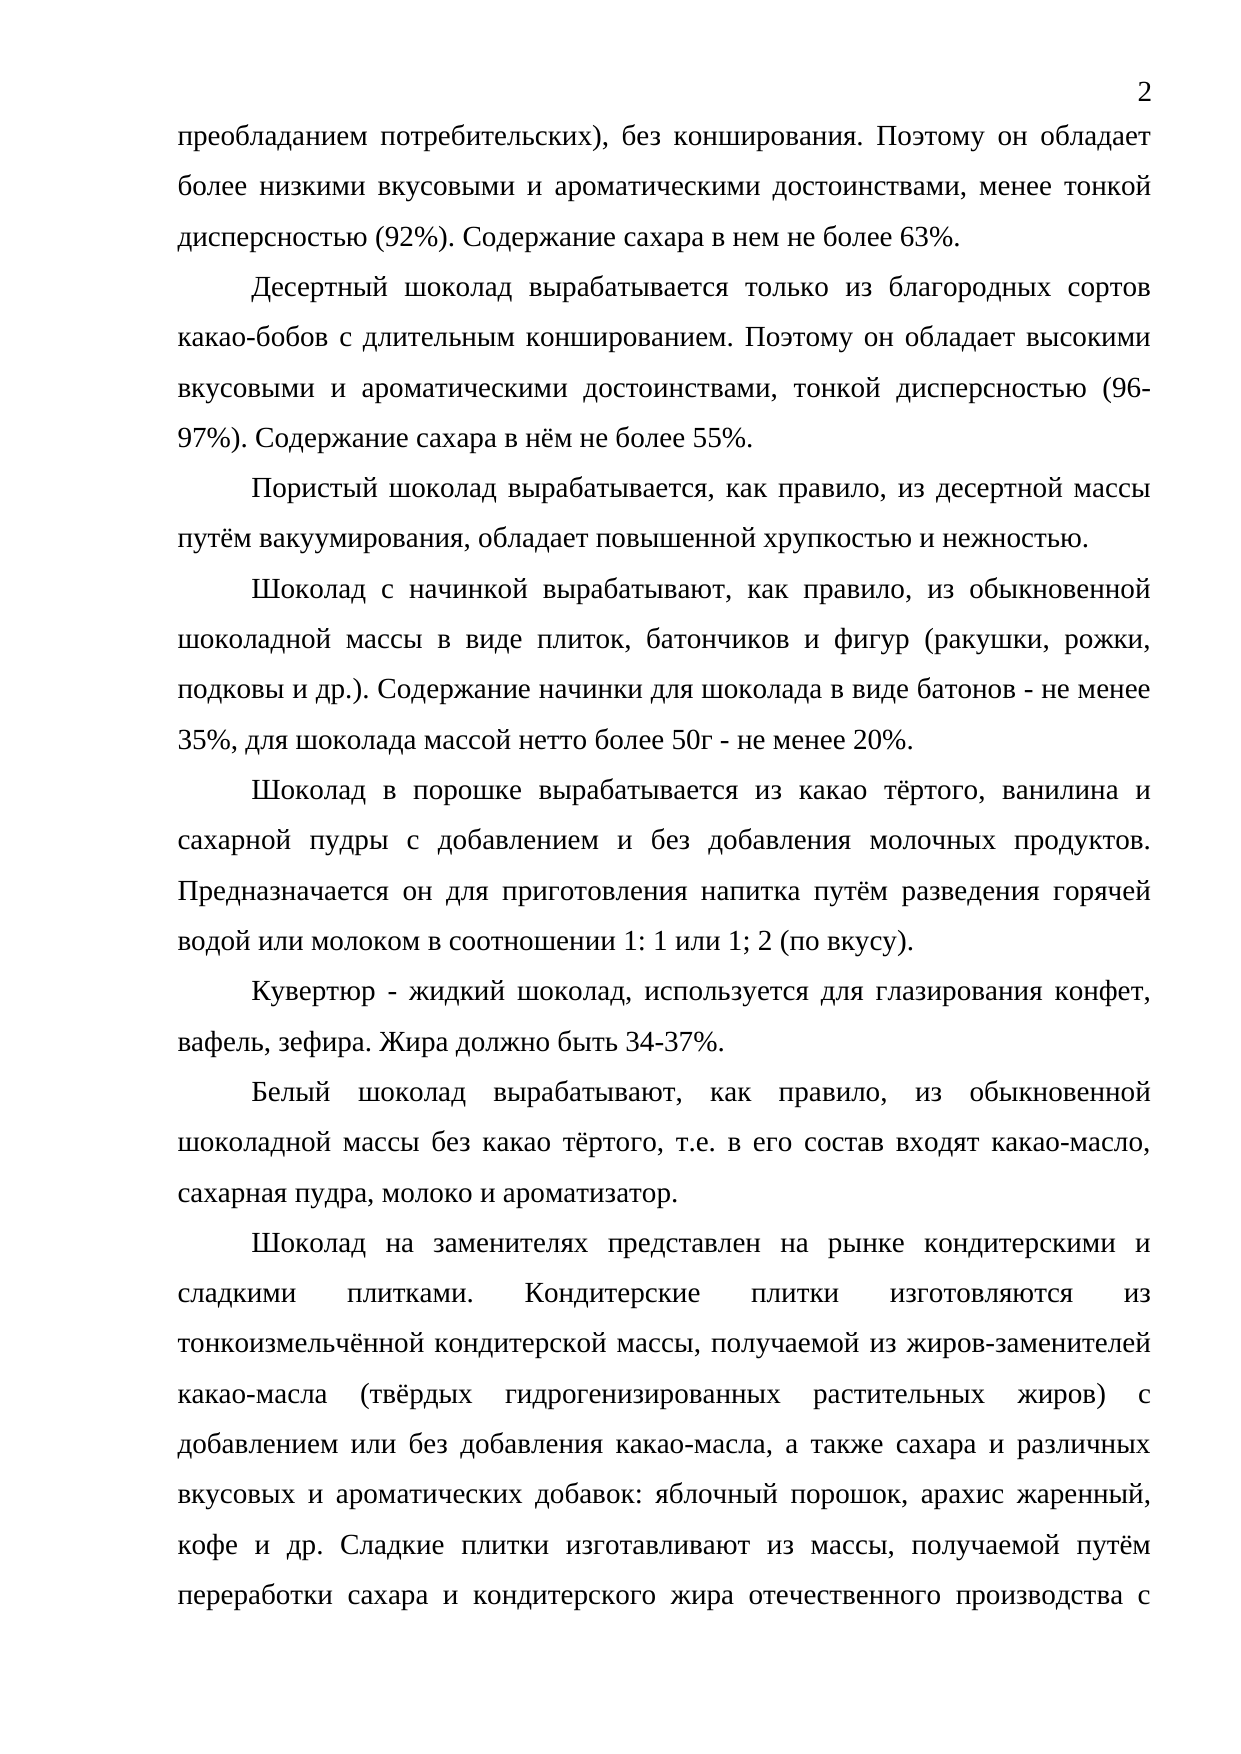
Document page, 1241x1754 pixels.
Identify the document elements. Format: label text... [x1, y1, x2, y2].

text Шоколад с начинкой вырабатывают, как правило, из обыкновенной шоколадной массы в виде плиток, батончиков и фигур (ракушки, рожки, подковы и др.). Содержание начинки для шоколада в виде батонов - не менее 35%, для шоколада массой нетто более 50г - не менее 20%. [177, 571, 1152, 755]
text Шоколад в порошке вырабатывается из какао тёртого, ванилина и сахарной пудры с добавлением и без добавления молочных продуктов. Предназначается он для приготовления напитка путём разведения горячей водой или молоком в соотношении 1: 1 или 1; 2 (по вкусу). [177, 772, 1152, 957]
text Десертный шоколад вырабатывается только из благородных сортов какао-бобов с длительным коншированием. Поэтому он обладает высокими вкусовыми и ароматическими достоинствами, тонкой дисперсностью (96-97%). Содержание сахара в нём не более 55%. [177, 269, 1152, 453]
text Белый шоколад вырабатывают, как правило, из обыкновенной шоколадной массы без какао тёртого, т.е. в его состав входят какао-масло, сахарная пудра, молоко и ароматизатор. [177, 1074, 1152, 1208]
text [177, 118, 1152, 252]
text Пористый шоколад вырабатывается, как правило, из десертной массы путём вакуумирования, обладает повышенной хрупкостью и нежностью. [177, 470, 1152, 554]
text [177, 1225, 1152, 1611]
text Кувертюр - жидкий шоколад, используется для глазирования конфет, вафель, зефира. Жира должно быть 34-37%. [177, 973, 1152, 1057]
